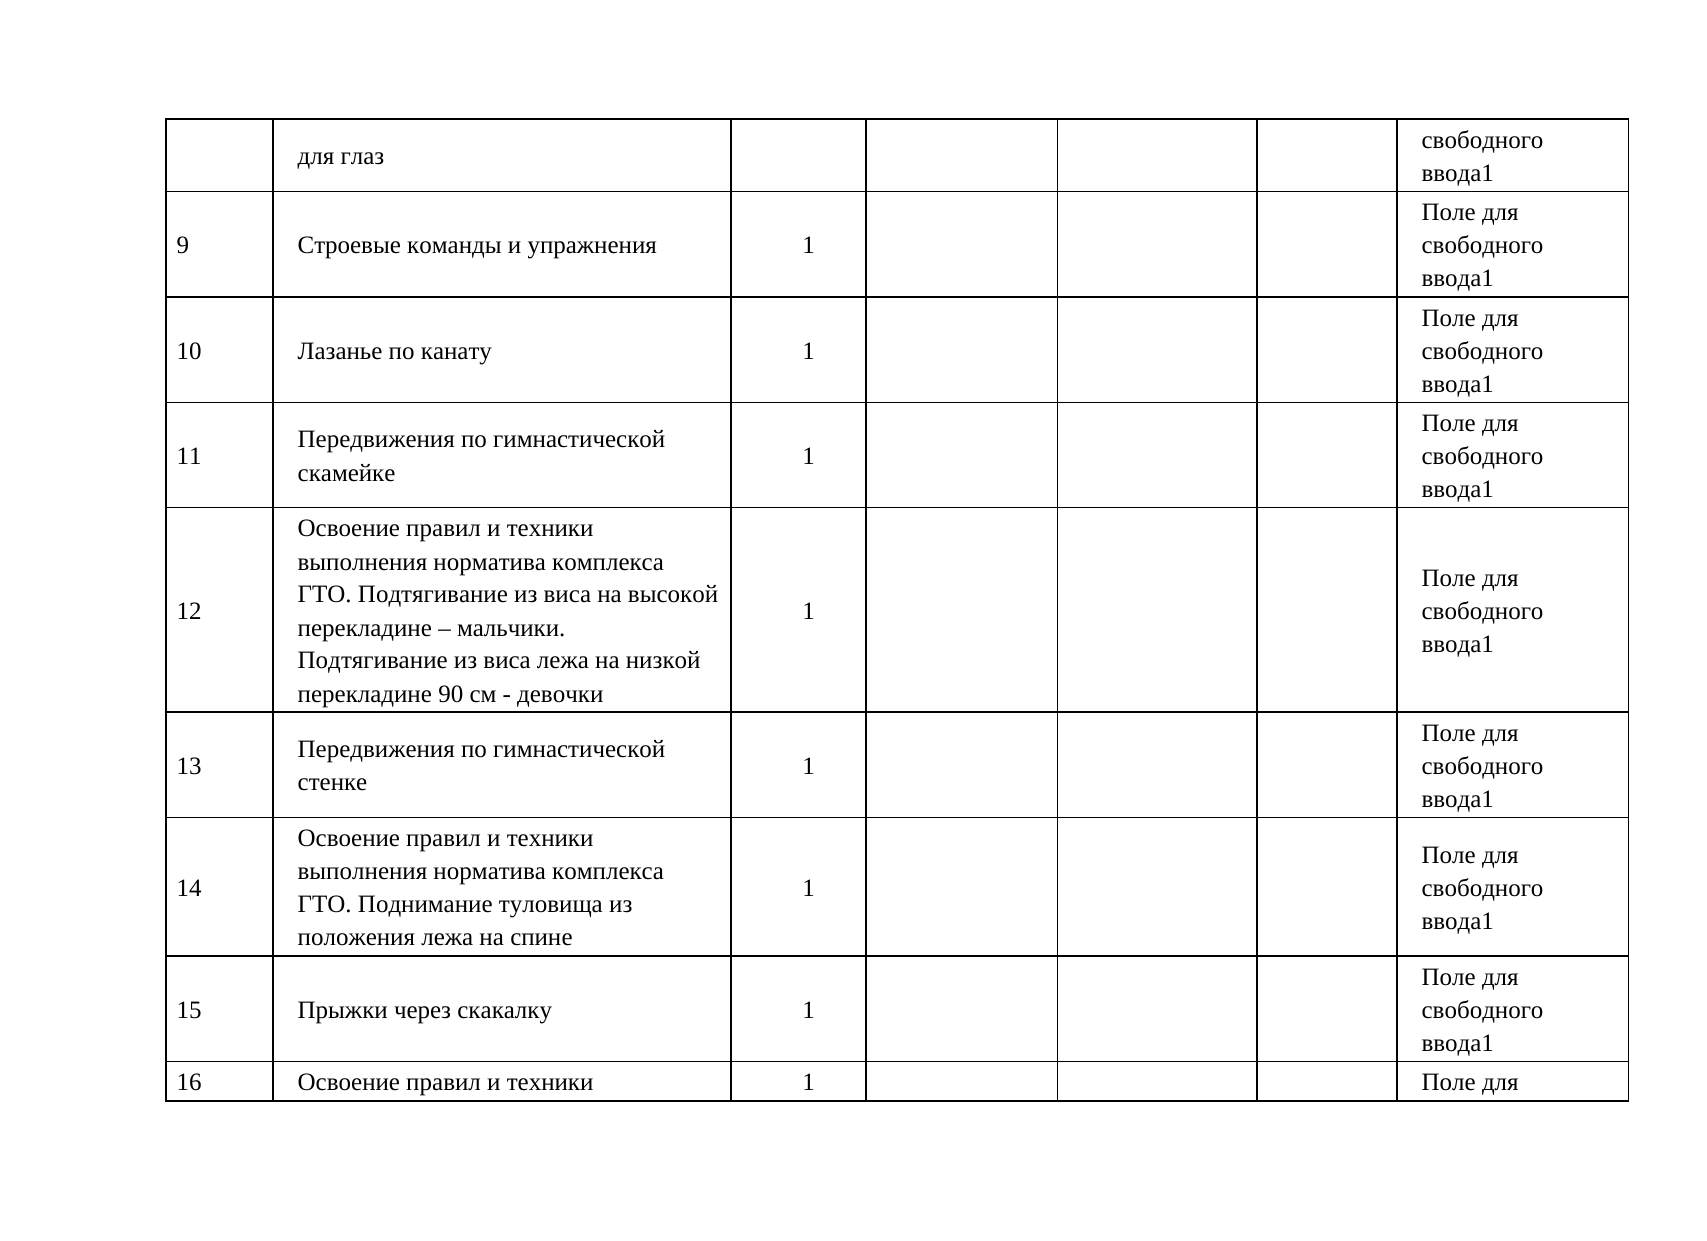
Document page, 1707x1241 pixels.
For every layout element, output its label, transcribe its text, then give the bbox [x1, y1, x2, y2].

table_cell [1258, 713, 1396, 817]
table_cell [867, 192, 1057, 296]
table_cell [1058, 713, 1256, 817]
table_cell Поле для свободного ввода1 [1398, 298, 1628, 401]
table_cell [1058, 403, 1256, 507]
table_cell [867, 120, 1057, 191]
table_cell Поле для свободного ввода1 [1398, 818, 1628, 955]
table_cell 13 [167, 713, 272, 817]
table_cell [1058, 298, 1256, 401]
table_cell Поле для свободного ввода1 [1398, 403, 1628, 507]
table_cell [1258, 120, 1396, 191]
table_cell 8 [167, 120, 272, 191]
table_cell Передвижения по гимнастической скамейке [274, 403, 730, 507]
table_cell Поле для свободного ввода1 [1398, 957, 1628, 1061]
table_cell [1398, 120, 1628, 191]
table_cell [867, 1062, 1057, 1100]
table_cell 16 [167, 1062, 272, 1100]
table_cell [867, 508, 1057, 711]
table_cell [274, 120, 730, 191]
table_cell [1058, 957, 1256, 1061]
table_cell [1398, 1062, 1628, 1100]
table_cell Лазанье по канату [274, 298, 730, 401]
table_cell 1 [732, 818, 865, 955]
table_cell [867, 957, 1057, 1061]
table_cell [867, 818, 1057, 955]
table_cell 9 [167, 192, 272, 296]
table_cell [1058, 192, 1256, 296]
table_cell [274, 1062, 730, 1100]
table_cell 1 [732, 403, 865, 507]
table_cell Поле для свободного ввода1 [1398, 713, 1628, 817]
table_cell 11 [167, 403, 272, 507]
table_cell [1258, 403, 1396, 507]
table_cell [1058, 508, 1256, 711]
table_cell 1 [732, 508, 865, 711]
table_cell Передвижения по гимнастической стенке [274, 713, 730, 817]
table_cell Поле для свободного ввода1 [1398, 192, 1628, 296]
table_cell [867, 713, 1057, 817]
table_cell 1 [732, 713, 865, 817]
table_cell [1258, 508, 1396, 711]
table_cell [1258, 818, 1396, 955]
table_cell [1058, 1062, 1256, 1100]
table_cell [1258, 192, 1396, 296]
table_cell [1258, 298, 1396, 401]
table_cell 10 [167, 298, 272, 401]
table_cell 1 [732, 1062, 865, 1100]
table_cell [1058, 120, 1256, 191]
table_cell 1 [732, 192, 865, 296]
table_cell 1 [732, 120, 865, 191]
table_cell [1258, 957, 1396, 1061]
table_cell Строевые команды и упражнения [274, 192, 730, 296]
table_cell [1058, 818, 1256, 955]
table_cell 15 [167, 957, 272, 1061]
table_cell Прыжки через скакалку [274, 957, 730, 1061]
table_cell 1 [732, 298, 865, 401]
table_cell Поле для свободного ввода1 [1398, 508, 1628, 711]
table_cell [867, 403, 1057, 507]
table_cell 12 [167, 508, 272, 711]
table_cell 14 [167, 818, 272, 955]
table_cell [867, 298, 1057, 401]
table_cell 1 [732, 957, 865, 1061]
table_cell Освоение правил и техники выполнения норматива комплекса ГТО. Подтягивание из виса на высокой перекладине – мальчики. Подтягивание из виса лежа на низкой перекладине 90 см - девочки [274, 508, 730, 711]
table_cell [1258, 1062, 1396, 1100]
table_cell Освоение правил и техники выполнения норматива комплекса ГТО. Поднимание туловища из положения лежа на спине [274, 818, 730, 955]
